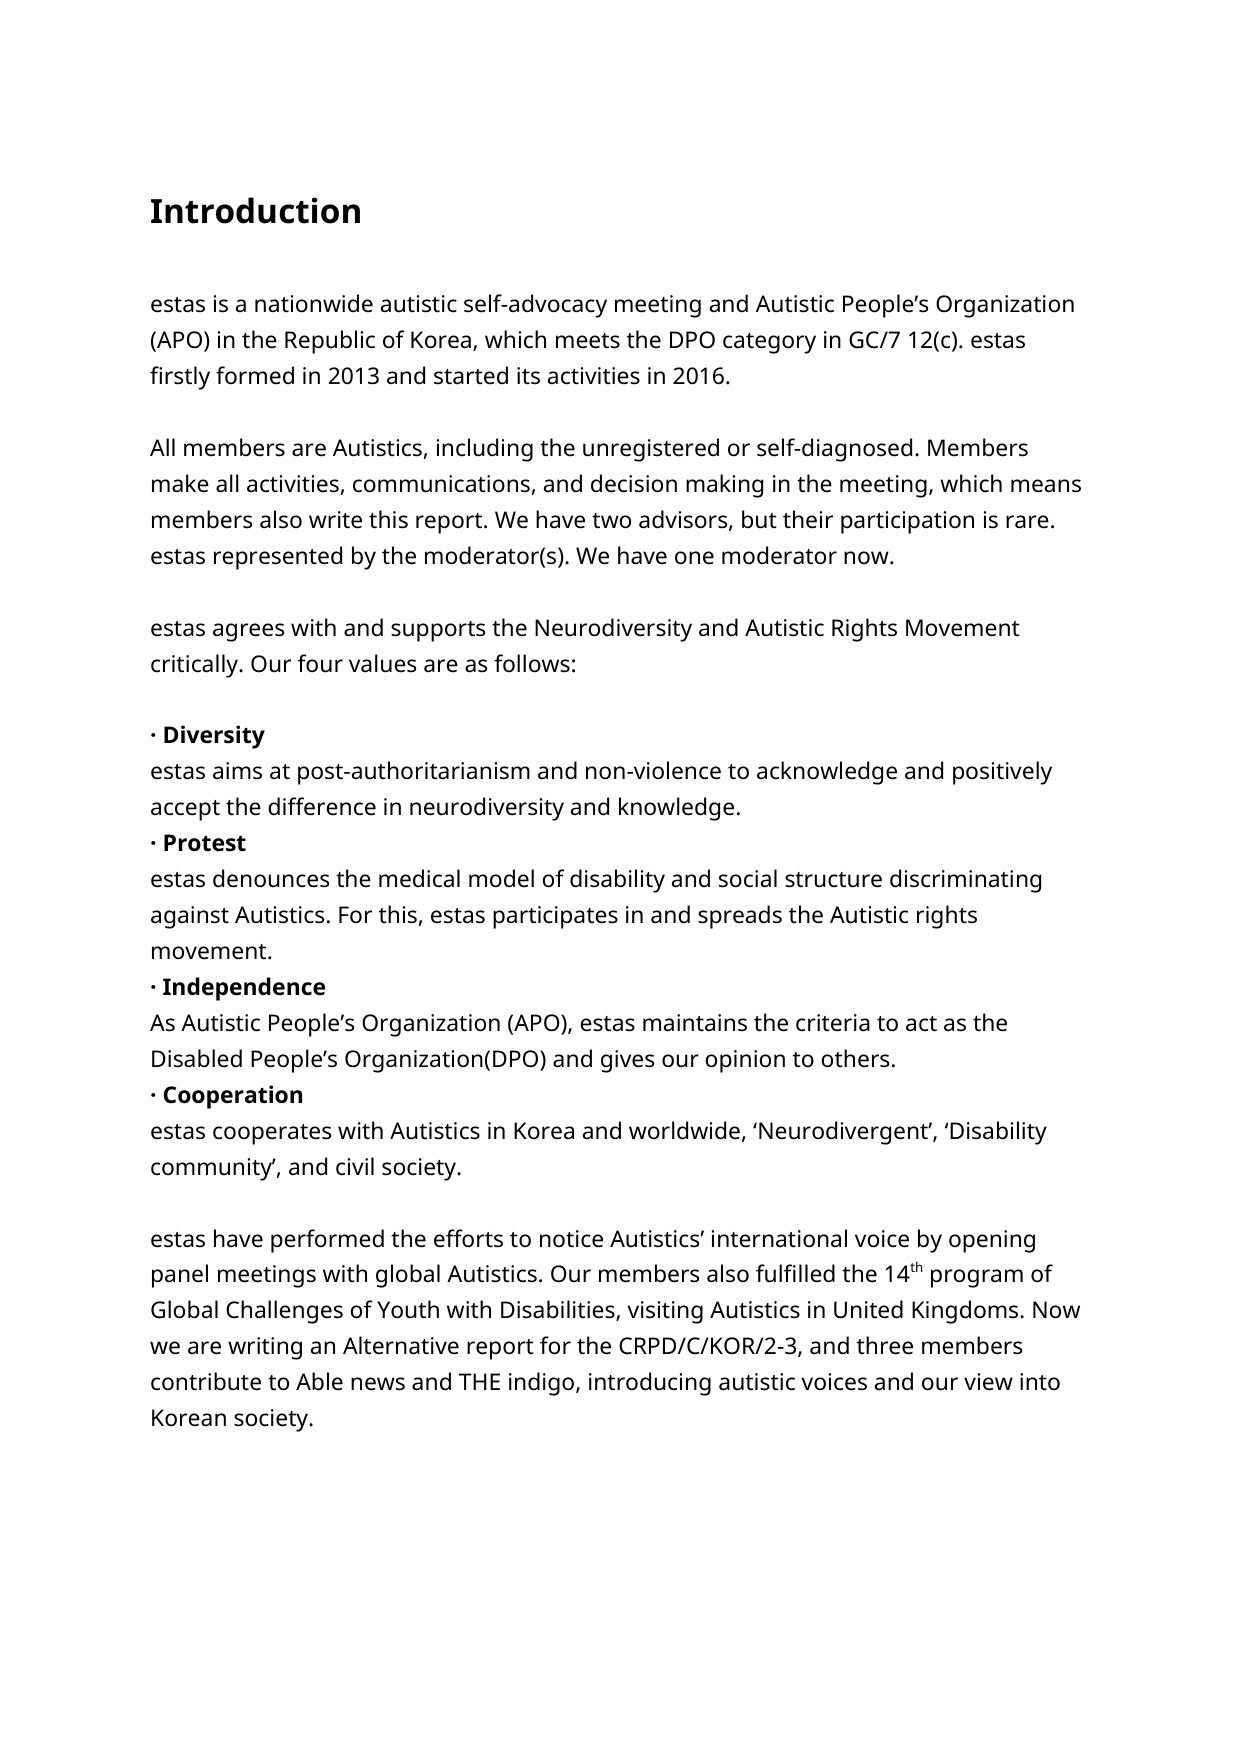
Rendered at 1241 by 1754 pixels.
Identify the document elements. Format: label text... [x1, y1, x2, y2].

text estas is a nationwide autistic self-advocacy meeting and Autistic People’s Organization (APO) in the Republic of Korea, which meets the DPO category in GC/7 12(c). estas firstly formed in 2013 and started its activities in 2016. [150, 288, 1090, 391]
subtitle Introduction [150, 187, 1090, 233]
text · Cooperation [150, 1079, 1090, 1110]
text · Protest [150, 827, 1090, 858]
text estas have performed the efforts to notice Autistics’ international voice by opening panel meetings with global Autistics. Our members also fulfilled the 14th program of Global Challenges of Youth with Disabilities, visiting Autistics in United Kingdoms. Now we are writing an Alternative report for the CRPD/C/KOR/2-3, and three members contribute to Able news and THE indigo, introducing autistic voices and our view into Korean society. [150, 1222, 1090, 1433]
text estas cooperates with Autistics in Korea and worldwide, ‘Neurodivergent’, ‘Disability community’, and civil society. [150, 1115, 1090, 1182]
text estas denounces the medical model of disability and social structure discriminating against Autistics. For this, estas participates in and spreads the Autistic rights movement. [150, 863, 1090, 966]
text estas aims at post-authoritarianism and non-violence to acknowledge and positively accept the difference in neurodiversity and knowledge. [150, 755, 1090, 822]
text estas agrees with and supports the Neurodiversity and Autistic Rights Movement critically. Our four values are as follows: [150, 612, 1090, 679]
text As Autistic People’s Organization (APO), estas maintains the criteria to act as the Disabled People’s Organization(DPO) and gives our opinion to others. [150, 1007, 1090, 1074]
text · Diversity [150, 719, 1090, 751]
text · Independence [150, 971, 1090, 1002]
text All members are Autistics, including the unregistered or self-diagnosed. Members make all activities, communications, and decision making in the meeting, which means members also write this report. We have two advisors, but their participation is rare. estas represented by the moderator(s). We have one moderator now. [150, 432, 1090, 571]
